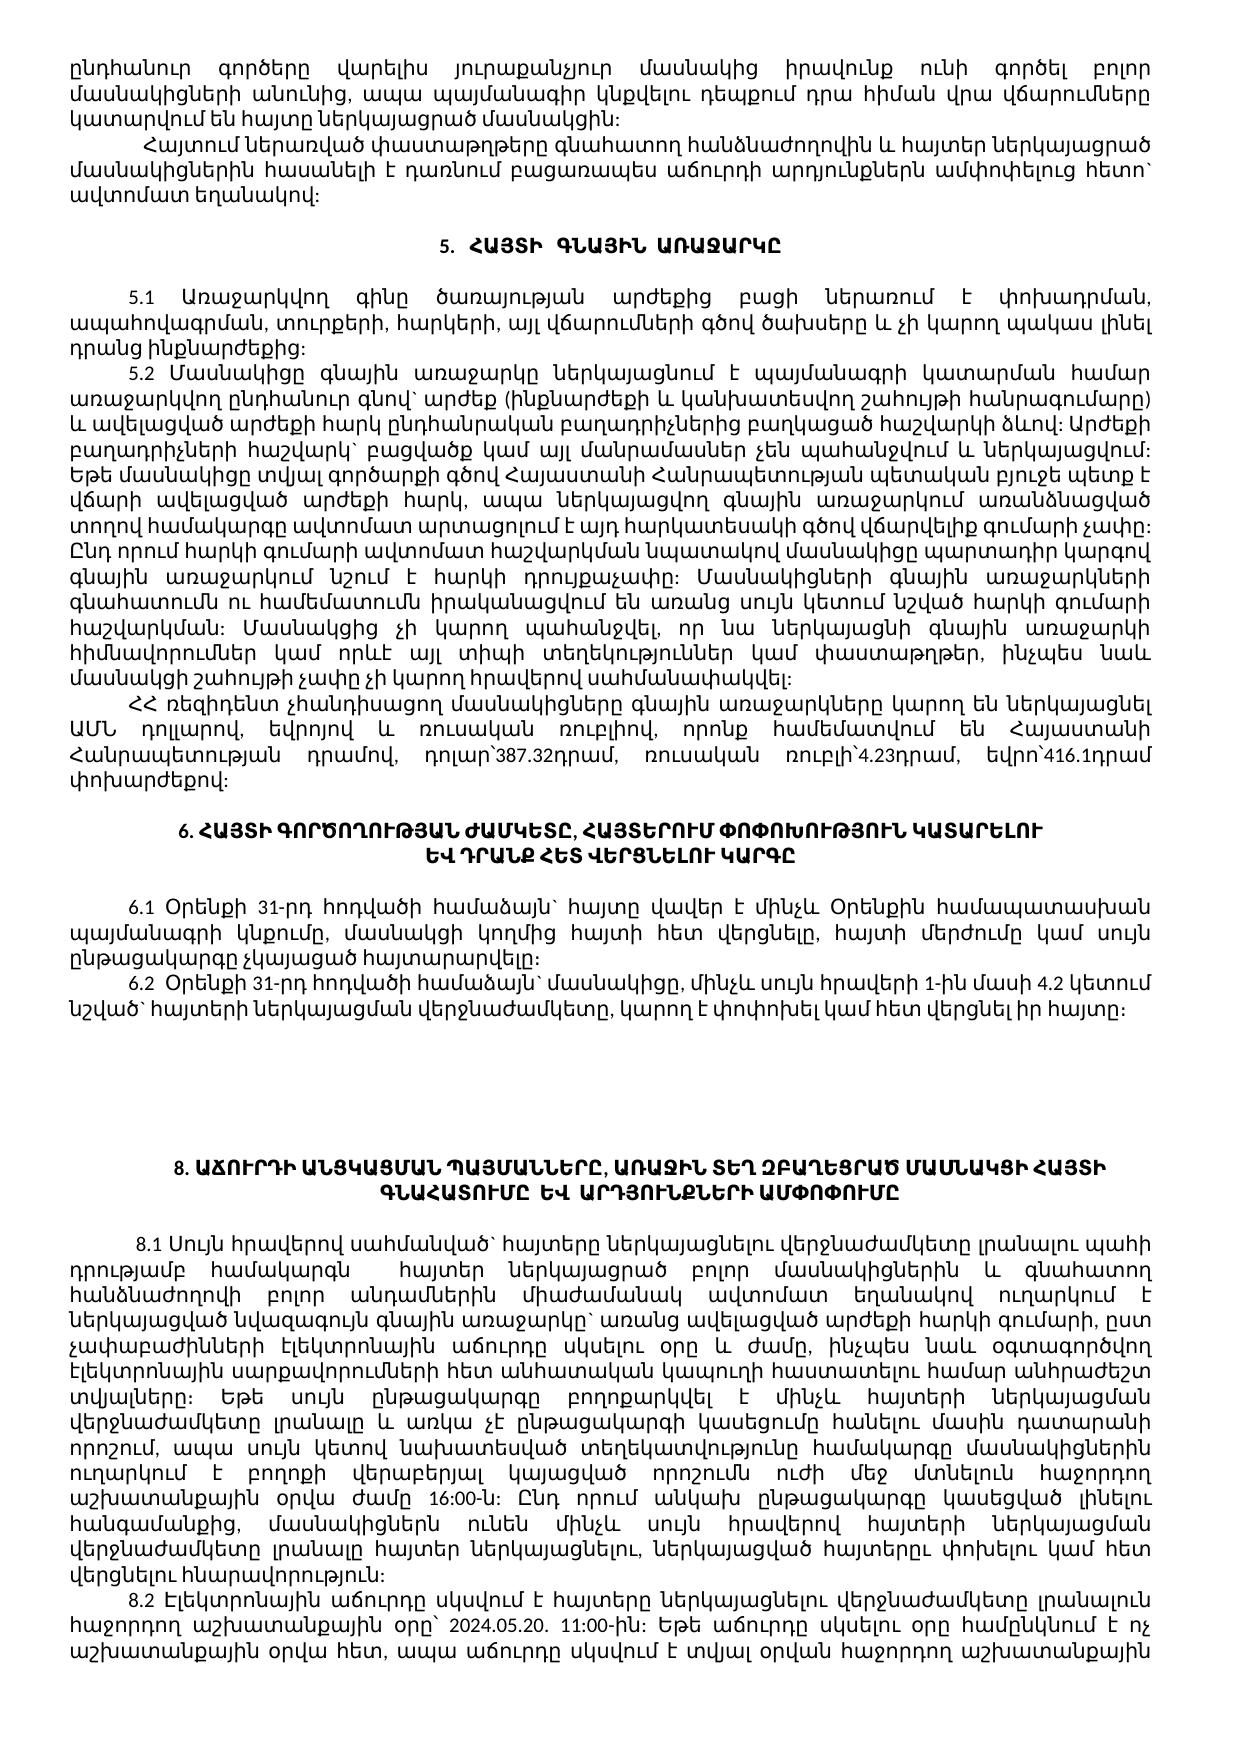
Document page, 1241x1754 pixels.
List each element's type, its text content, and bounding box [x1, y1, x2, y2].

text 6.1 Օրենքի 31-րդ հոդվածի համաձայն` հայտը վավեր է մինչև Օրենքին համապատասխան պայմանագրի կնքումը, մասնակցի կողմից հայտի հետ վերցնելը, հայտի մերժումը կամ սույն ընթացակարգը չկայացած հայտարարվելը։ [69, 894, 1152, 971]
text ՀՀ ռեզիդենտ չհանդիսացող մասնակիցները գնային առաջարկները կարող են ներկայացնել ԱՄՆ դոլլարով, եվրոյով և ռուսական ռուբլիով, որոնք համեմատվում են Հայաստանի Հանրապետության դրամով, դոլար՝387.32դրամ, ռուսական ռուբլի՝4.23դրամ, եվրո՝416.1դրամ փոխարժեքով: [69, 691, 1152, 793]
text ԵՎ ԴՐԱՆՔ ՀԵՏ ՎԵՐՑՆԵԼՈՒ ԿԱՐԳԸ [69, 843, 1152, 869]
text 6.2 Օրենքի 31-րդ հոդվածի համաձայն` մասնակիցը, մինչև սույն հրավերի 1-ին մասի 4.2 կետում նշված` հայտերի ներկայացման վերջնաժամկետը, կարող է փոփոխել կամ հետ վերցնել իր հայտը։ [69, 971, 1152, 1021]
text ԳՆԱՀԱՏՈՒՄԸ ԵՎ ԱՐԴՅՈՒՆՔՆԵՐԻ ԱՄՓՈՓՈՒՄԸ [69, 1181, 1152, 1206]
text 8. ԱՃՈՒՐԴԻ ԱՆՑԿԱՑՄԱՆ ՊԱՅՄԱՆՆԵՐԸ, ԱՌԱՋԻՆ ՏԵՂ ԶԲԱՂԵՑՐԱԾ ՄԱՍՆԱԿՑԻ ՀԱՅՏԻ [69, 1155, 1152, 1181]
text 8.1 Սույն հրավերով սահմանված` հայտերը ներկայացնելու վերջնաժամկետը լրանալու պահի դրությամբ համակարգն հայտեր ներկայացրած բոլոր մասնակիցներին և գնահատող հանձնաժողովի բոլոր անդամներին միաժամանակ ավտոմատ եղանակով ուղարկում է ներկայացված նվազագույն գնային առաջարկը` առանց ավելացված արժեքի հարկի գումարի, ըստ չափաբաժինների էլեկտրոնային աճուրդը սկսելու օրը և ժամը, ինչպես նաև օգտագործվող էլեկտրոնային սարքավորումների հետ անհատական կապուղի հաստատելու համար անհրաժեշտ տվյալները։ Եթե սույն ընթացակարգը բողոքարկվել է մինչև հայտերի ներկայացման վերջնաժամկետը լրանալը և առկա չէ ընթացակարգի կասեցումը հանելու մասին դատարանի որոշում, ապա սույն կետով նախատեսված տեղեկատվությունը համակարգը մասնակիցներին ուղարկում է բողոքի վերաբերյալ կայացված որոշումն ուժի մեջ մտնելուն հաջորդող աշխատանքային օրվա ժամը 16:00-ն: Ընդ որում անկախ ընթացակարգը կասեցված լինելու հանգամանքից, մասնակիցներն ունեն մինչև սույն հրավերով հայտերի ներկայացման վերջնաժամկետը լրանալը հայտեր ներկայացնելու, ներկայացված հայտերըւ փոխելու կամ հետ վերցնելու հնարավորություն: [69, 1231, 1152, 1587]
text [69, 1587, 1152, 1663]
text Հայտում ներառված փաստաթղթերը գնահատող հանձնաժողովին և հայտեր ներկայացրած մասնակիցներին հասանելի է դառնում բացառապես աճուրդի արդյունքներն ամփոփելուց հետո` ավտոմատ եղանակով: [69, 132, 1152, 208]
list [69, 56, 1152, 132]
text 6. ՀԱՅՏԻ ԳՈՐԾՈՂՈՒԹՅԱՆ ԺԱՄԿԵՏԸ, ՀԱՅՏԵՐՈՒՄ ՓՈՓՈԽՈՒԹՅՈՒՆ ԿԱՏԱՐԵԼՈՒ [69, 818, 1152, 843]
text 5.1 Առաջարկվող գինը ծառայության արժեքից բացի ներառում է փոխադրման, ապահովագրման, տուրքերի, հարկերի, այլ վճարումների գծով ծախսերը և չի կարող պակաս լինել դրանց ինքնարժեքից: [69, 284, 1152, 361]
text 5.2 Մասնակիցը գնային առաջարկը ներկայացնում է պայմանագրի կատարման համար առաջարկվող ընդհանուր գնով` արժեք (ինքնարժեքի և կանխատեսվող շահույթի հանրագումարը) և ավելացված արժեքի հարկ ընդհանրական բաղադրիչներից բաղկացած հաշվարկի ձևով: Արժեքի բաղադրիչների հաշվարկ` բացվածք կամ այլ մանրամասներ չեն պահանջվում և ներկայացվում: Եթե մասնակիցը տվյալ գործարքի գծով Հայաստանի Հանրապետության պետական բյուջե պետք է վճարի ավելացված արժեքի հարկ, ապա ներկայացվող գնային առաջարկում առանձնացված տողով համակարգը ավտոմատ արտացոլում է այդ հարկատեսակի գծով վճարվելիք գումարի չափը: Ընդ որում հարկի գումարի ավտոմատ հաշվարկման նպատակով մասնակիցը պարտադիր կարգով գնային առաջարկում նշում է հարկի դրույքաչափը: Մասնակիցների գնային առաջարկների գնահատումն ու համեմատումն իրականացվում են առանց սույն կետում նշված հարկի գումարի հաշվարկման: Մասնակցից չի կարող պահանջվել, որ նա ներկայացնի գնային առաջարկի հիմնավորումներ կամ որևէ այլ տիպի տեղեկություններ կամ փաստաթղթեր, ինչպես նաև մասնակցի շահույթի չափը չի կարող հրավերով սահմանափակվել: [69, 361, 1152, 691]
text 5. ՀԱՅՏԻ ԳՆԱՅԻՆ ԱՌԱՋԱՐԿԸ [69, 233, 1152, 259]
